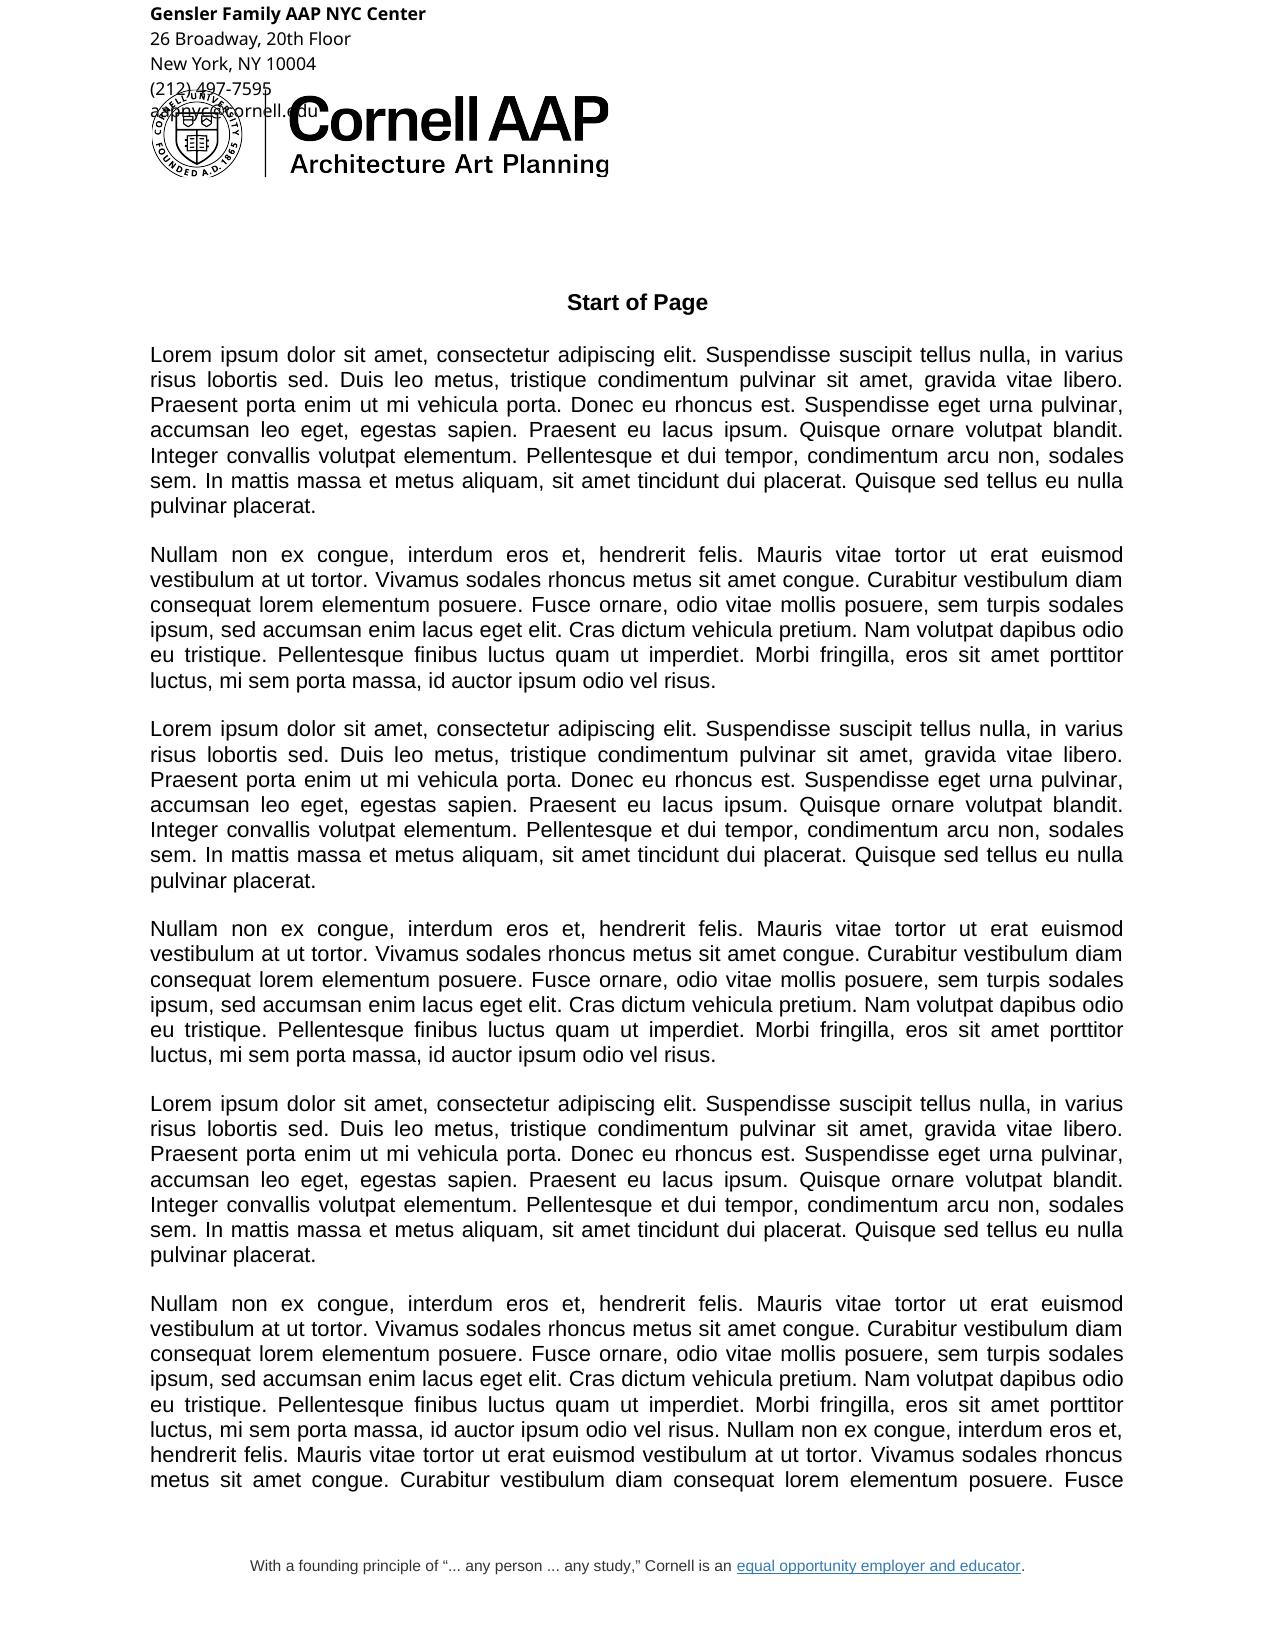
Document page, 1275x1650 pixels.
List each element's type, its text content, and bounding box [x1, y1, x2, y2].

text Lorem ipsum dolor sit amet, consectetur adipiscing elit. Suspendisse suscipit tellus nulla, in varius risus lobortis sed. Duis leo metus, tristique condimentum pulvinar sit amet, gravida vitae libero. Praesent porta enim ut mi vehicula porta. Donec eu rhoncus est. Suspendisse eget urna pulvinar, accumsan leo eget, egestas sapien. Praesent eu lacus ipsum. Quisque ornare volutpat blandit. Integer convallis volutpat elementum. Pellentesque et dui tempor, condimentum arcu non, sodales sem. In mattis massa et metus aliquam, sit amet tincidunt dui placerat. Quisque sed tellus eu nulla pulvinar placerat. [150, 342, 1125, 518]
text Start of Page [150, 289, 1125, 315]
text Lorem ipsum dolor sit amet, consectetur adipiscing elit. Suspendisse suscipit tellus nulla, in varius risus lobortis sed. Duis leo metus, tristique condimentum pulvinar sit amet, gravida vitae libero. Praesent porta enim ut mi vehicula porta. Donec eu rhoncus est. Suspendisse eget urna pulvinar, accumsan leo eget, egestas sapien. Praesent eu lacus ipsum. Quisque ornare volutpat blandit. Integer convallis volutpat elementum. Pellentesque et dui tempor, condimentum arcu non, sodales sem. In mattis massa et metus aliquam, sit amet tincidunt dui placerat. Quisque sed tellus eu nulla pulvinar placerat. [150, 716, 1125, 893]
text Nullam non ex congue, interdum eros et, hendrerit felis. Mauris vitae tortor ut erat euismod vestibulum at ut tortor. Vivamus sodales rhoncus metus sit amet congue. Curabitur vestibulum diam consequat lorem elementum posuere. Fusce ornare, odio vitae mollis posuere, sem turpis sodales ipsum, sed accumsan enim lacus eget elit. Cras dictum vehicula pretium. Nam volutpat dapibus odio eu tristique. Pellentesque finibus luctus quam ut imperdiet. Morbi fringilla, eros sit amet porttitor luctus, mi sem porta massa, id auctor ipsum odio vel risus. [150, 916, 1125, 1067]
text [150, 1291, 1125, 1492]
picture [151, 89, 608, 178]
text Lorem ipsum dolor sit amet, consectetur adipiscing elit. Suspendisse suscipit tellus nulla, in varius risus lobortis sed. Duis leo metus, tristique condimentum pulvinar sit amet, gravida vitae libero. Praesent porta enim ut mi vehicula porta. Donec eu rhoncus est. Suspendisse eget urna pulvinar, accumsan leo eget, egestas sapien. Praesent eu lacus ipsum. Quisque ornare volutpat blandit. Integer convallis volutpat elementum. Pellentesque et dui tempor, condimentum arcu non, sodales sem. In mattis massa et metus aliquam, sit amet tincidunt dui placerat. Quisque sed tellus eu nulla pulvinar placerat. [150, 1091, 1125, 1267]
text Nullam non ex congue, interdum eros et, hendrerit felis. Mauris vitae tortor ut erat euismod vestibulum at ut tortor. Vivamus sodales rhoncus metus sit amet congue. Curabitur vestibulum diam consequat lorem elementum posuere. Fusce ornare, odio vitae mollis posuere, sem turpis sodales ipsum, sed accumsan enim lacus eget elit. Cras dictum vehicula pretium. Nam volutpat dapibus odio eu tristique. Pellentesque finibus luctus quam ut imperdiet. Morbi fringilla, eros sit amet porttitor luctus, mi sem porta massa, id auctor ipsum odio vel risus. [150, 542, 1125, 693]
